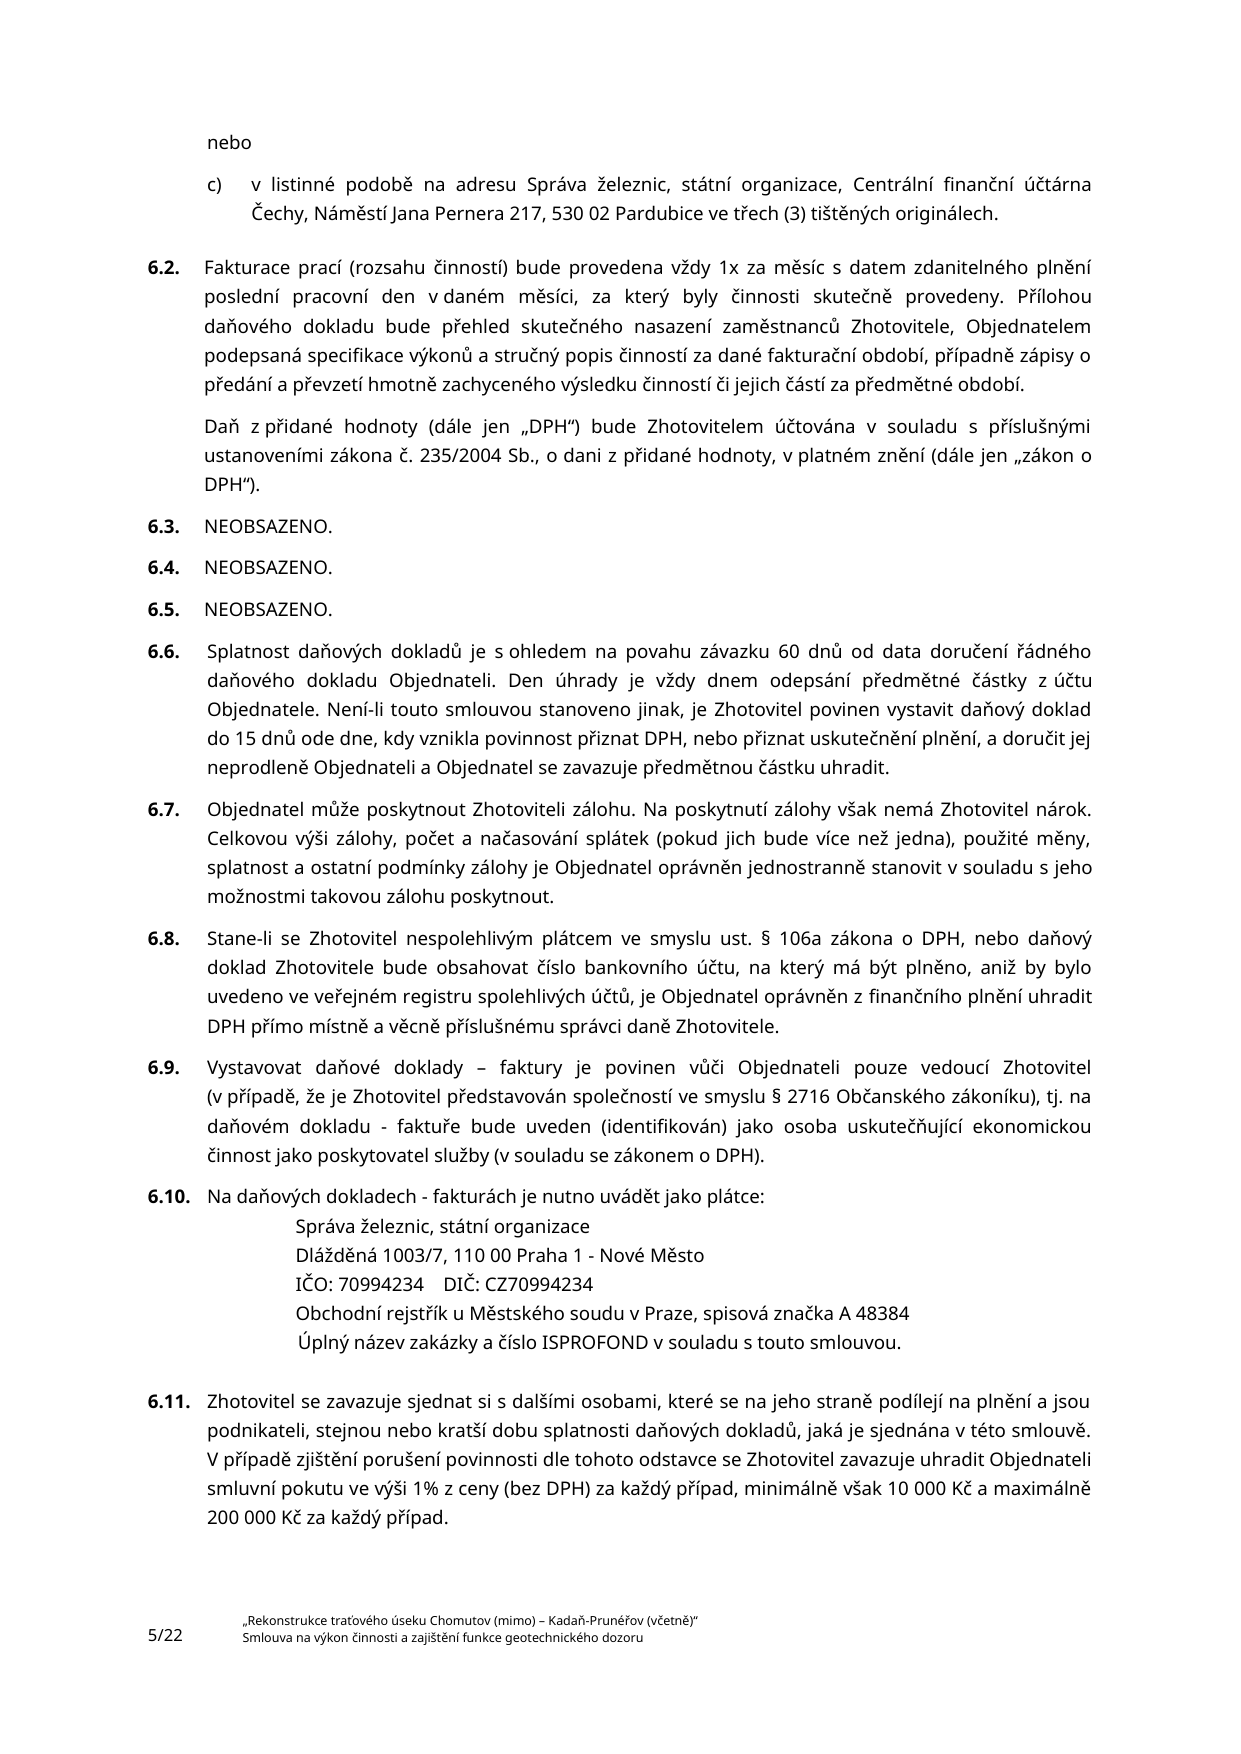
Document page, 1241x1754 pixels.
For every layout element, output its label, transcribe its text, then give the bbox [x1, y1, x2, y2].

text 6.4. NEOBSAZENO. [148, 551, 1092, 581]
text 6.6. Splatnost daňových dokladů je s ohledem na povahu závazku 60 dnů od data doručení řádného daňového dokladu Objednateli. Den úhrady je vždy dnem odepsání předmětné částky z účtu Objednatele. Není-li touto smlouvou stanoveno jinak, je Zhotovitel povinen vystavit daňový doklad do 15 dnů ode dne, kdy vznikla povinnost přiznat DPH, nebo přiznat uskutečnění plnění, a doručit jej neprodleně Objednateli a Objednatel se zavazuje předmětnou částku uhradit. [148, 635, 1092, 781]
text 6.10. Na daňových dokladech - fakturách je nutno uvádět jako plátce: [148, 1181, 1092, 1210]
text 6.7. Objednatel může poskytnout Zhotoviteli zálohu. Na poskytnutí zálohy však nemá Zhotovitel nárok. Celkovou výši zálohy, počet a načasování splátek (pokud jich bude více než jedna), použité měny, splatnost a ostatní podmínky zálohy je Objednatel oprávněn jednostranně stanovit v souladu s jeho možnostmi takovou zálohu poskytnout. [148, 793, 1092, 910]
text Daň z přidané hodnoty (dále jen „DPH“) bude Zhotovitelem účtována v souladu s příslušnými ustanoveními zákona č. 235/2004 Sb., o dani z přidané hodnoty, v platném znění (dále jen „zákon o DPH“). [148, 410, 1092, 497]
text 6.11. Zhotovitel se zavazuje sjednat si s dalšími osobami, které se na jeho straně podílejí na plnění a jsou podnikateli, stejnou nebo kratší dobu splatnosti daňových dokladů, jaká je sjednána v této smlouvě. V případě zjištění porušení povinnosti dle tohoto odstavce se Zhotovitel zavazuje uhradit Objednateli smluvní pokutu ve výši 1% z ceny (bez DPH) za každý případ, minimálně však 10 000 Kč a maximálně 200 000 Kč za každý případ. [148, 1385, 1092, 1531]
text 6.8. Stane-li se Zhotovitel nespolehlivým plátcem ve smyslu ust. § 106a zákona o DPH, nebo daňový doklad Zhotovitele bude obsahovat číslo bankovního účtu, na který má být plněno, aniž by bylo uvedeno ve veřejném registru spolehlivých účtů, je Objednatel oprávněn z finančního plnění uhradit DPH přímo místně a věcně příslušnému správci daně Zhotovitele. [148, 922, 1092, 1039]
text Dlážděná 1003/7, 110 00 Praha 1 - Nové Město [148, 1239, 1092, 1268]
text c) v listinné podobě na adresu Správa železnic, státní organizace, Centrální finanční účtárna Čechy, Náměstí Jana Pernera 217, 530 02 Pardubice ve třech (3) tištěných originálech. [207, 168, 1092, 226]
text Úplný název zakázky a číslo ISPROFOND v souladu s touto smlouvou. [148, 1326, 1092, 1356]
text Obchodní rejstřík u Městského soudu v Praze, spisová značka A 48384 [148, 1297, 1092, 1326]
text 6.5. NEOBSAZENO. [148, 593, 1092, 622]
text nebo [207, 126, 1092, 156]
text 6.2. Fakturace prací (rozsahu činností) bude provedena vždy 1x za měsíc s datem zdanitelného plnění poslední pracovní den v daném měsíci, za který byly činnosti skutečně provedeny. Přílohou daňového dokladu bude přehled skutečného nasazení zaměstnanců Zhotovitele, Objednatelem podepsaná specifikace výkonů a stručný popis činností za dané fakturační období, případně zápisy o předání a převzetí hmotně zachyceného výsledku činností či jejich částí za předmětné období. [148, 251, 1092, 397]
text 6.9. Vystavovat daňové doklady – faktury je povinen vůči Objednateli pouze vedoucí Zhotovitel (v případě, že je Zhotovitel představován společností ve smyslu § 2716 Občanského zákoníku), tj. na daňovém dokladu - faktuře bude uveden (identifikován) jako osoba uskutečňující ekonomickou činnost jako poskytovatel služby (v souladu se zákonem o DPH). [148, 1051, 1092, 1168]
text Správa železnic, státní organizace [148, 1210, 1092, 1239]
text IČO: 70994234 DIČ: CZ70994234 [148, 1268, 1092, 1297]
text 6.3. NEOBSAZENO. [148, 510, 1092, 539]
